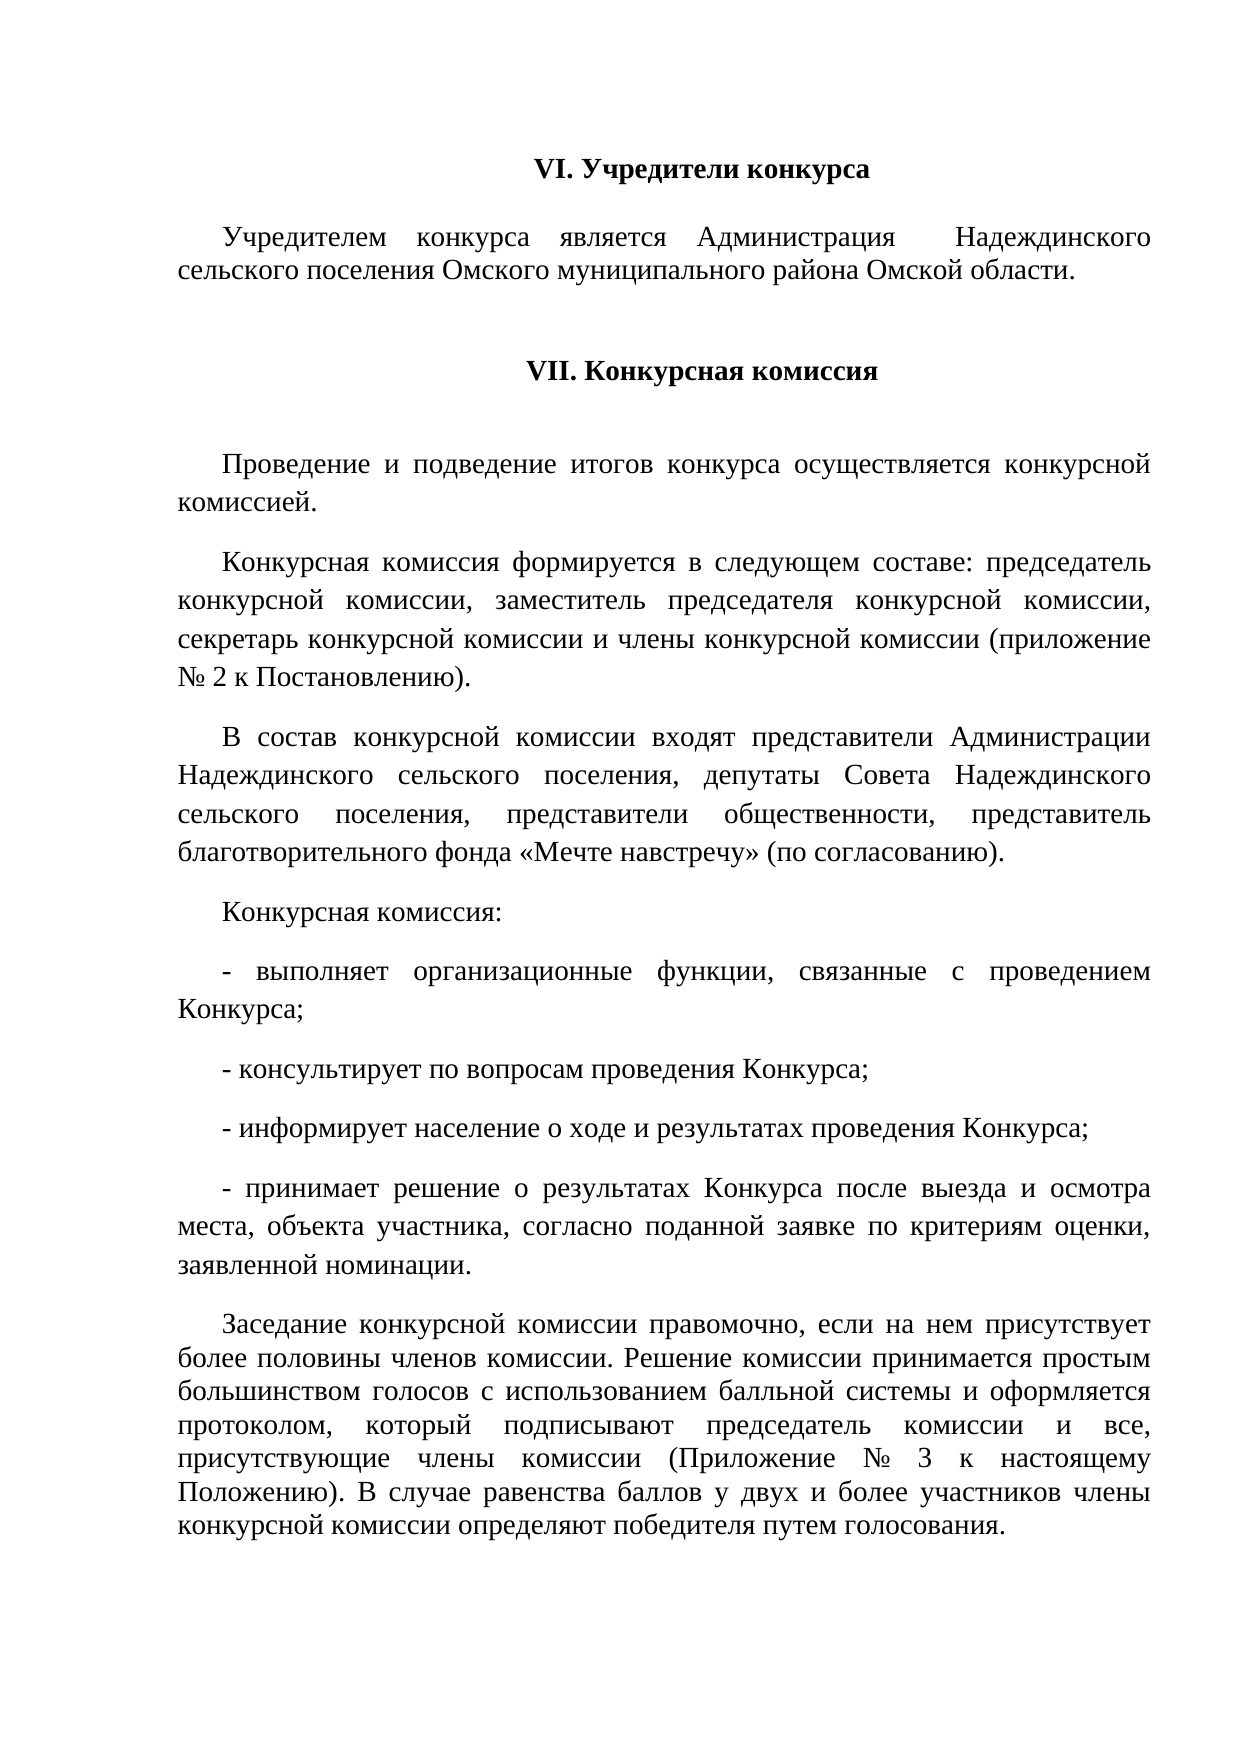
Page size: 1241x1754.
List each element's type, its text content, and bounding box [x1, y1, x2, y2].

text VII. Конкурсная комиссия [177, 353, 1152, 386]
text Учредителем конкурса является Администрация Надеждинского сельского поселения Омского муниципального района Омской области. [177, 219, 1152, 286]
text Конкурсная комиссия: [177, 894, 1152, 927]
text Проведение и подведение итогов конкурса осуществляется конкурсной комиссией. [177, 446, 1152, 518]
text Заседание конкурсной комиссии правомочно, если на нем присутствует более половины членов комиссии. Решение комиссии принимается простым большинством голосов с использованием балльной системы и оформляется протоколом, который подписывают председатель комиссии и все, присутствующие члены комиссии (Приложение № 3 к настоящему Положению). В случае равенства баллов у двух и более участников члены конкурсной комиссии определяют победителя путем голосования. [177, 1306, 1152, 1541]
text - информирует население о ходе и результатах проведения Конкурса; [177, 1110, 1152, 1144]
text Конкурсная комиссия формируется в следующем составе: председатель конкурсной комиссии, заместитель председателя конкурсной комиссии, секретарь конкурсной комиссии и члены конкурсной комиссии (приложение № 2 к Постановлению). [177, 544, 1152, 693]
text - консультирует по вопросам проведения Конкурса; [177, 1051, 1152, 1084]
text - принимает решение о результатах Конкурса после выезда и осмотра места, объекта участника, согласно поданной заявке по критериям оценки, заявленной номинации. [177, 1170, 1152, 1280]
text VI. Учредители конкурса [177, 152, 1152, 185]
text В состав конкурсной комиссии входят представители Администрации Надеждинского сельского поселения, депутаты Совета Надеждинского сельского поселения, представители общественности, представитель благотворительного фонда «Мечте навстречу» (по согласованию). [177, 719, 1152, 868]
text - выполняет организационные функции, связанные с проведением Конкурса; [177, 953, 1152, 1025]
